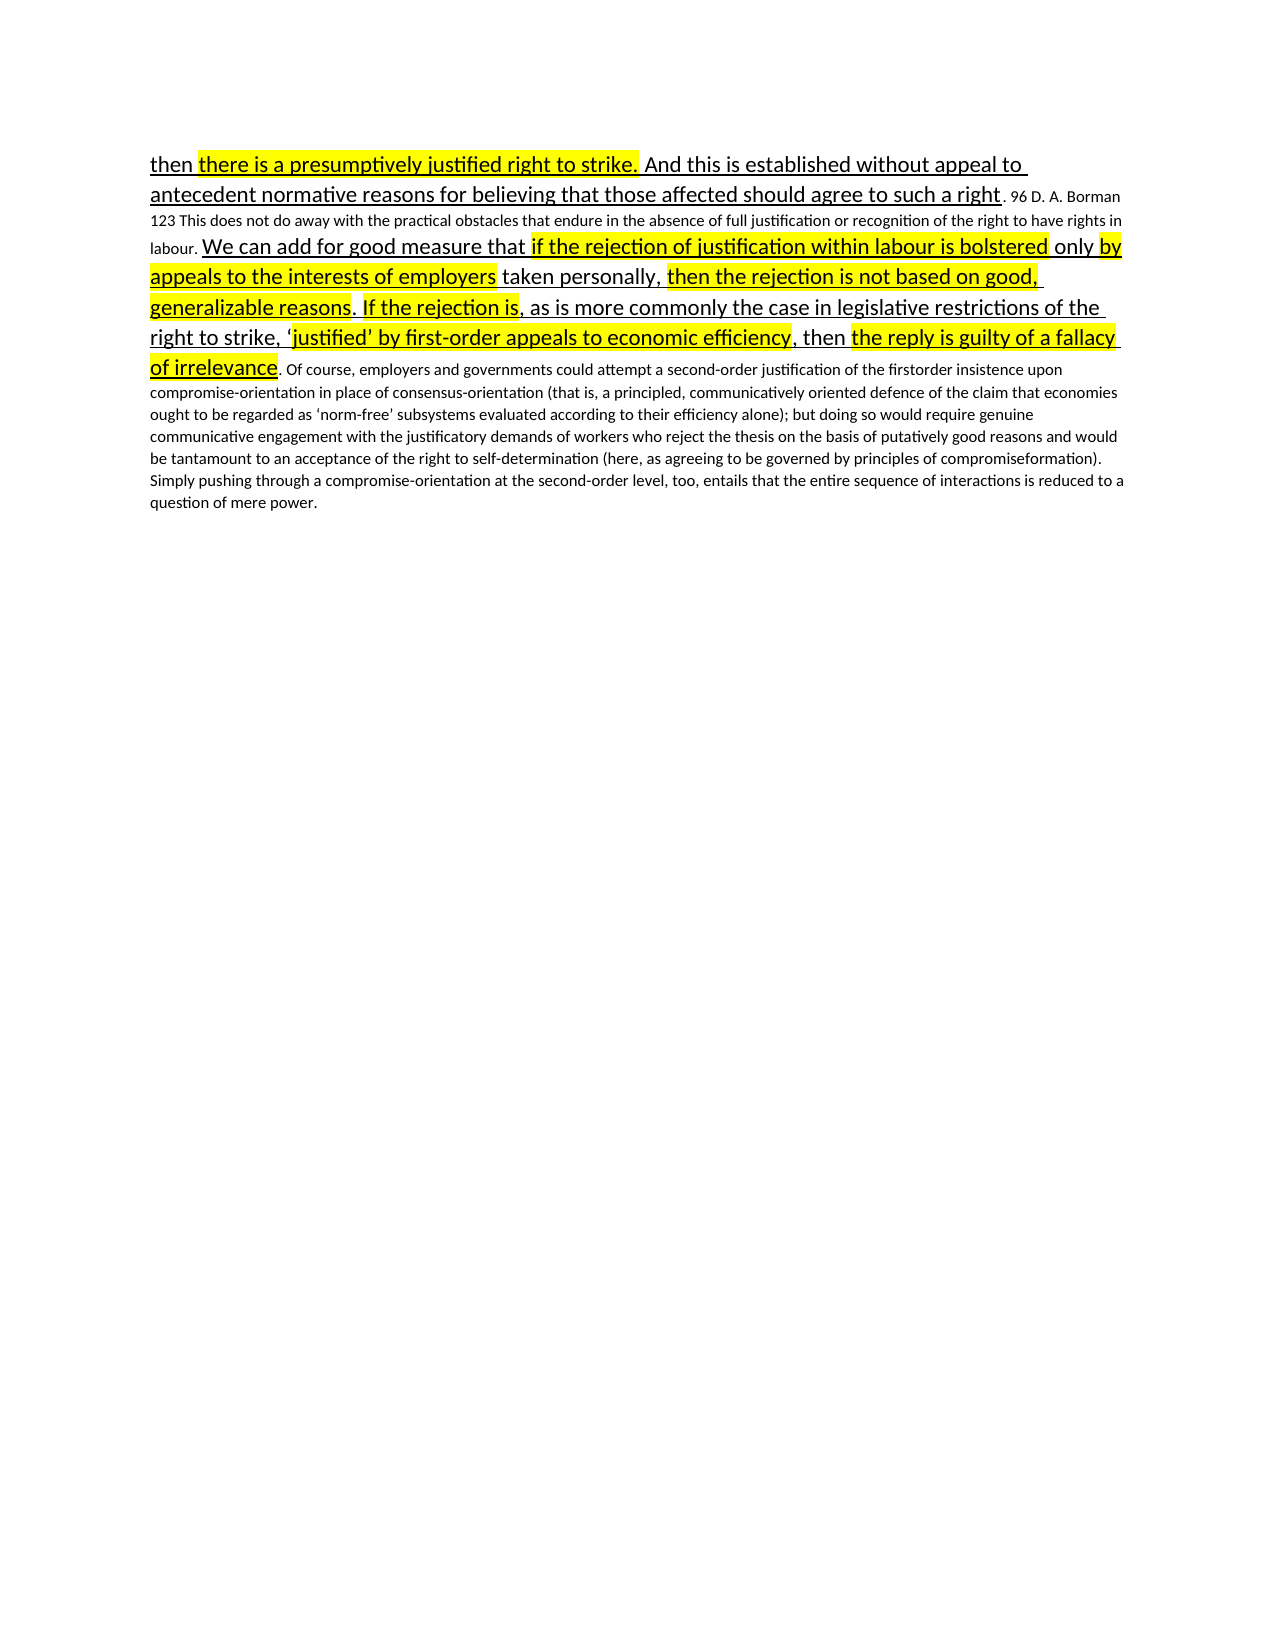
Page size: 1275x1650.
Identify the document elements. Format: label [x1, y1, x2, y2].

text [150, 150, 1125, 512]
